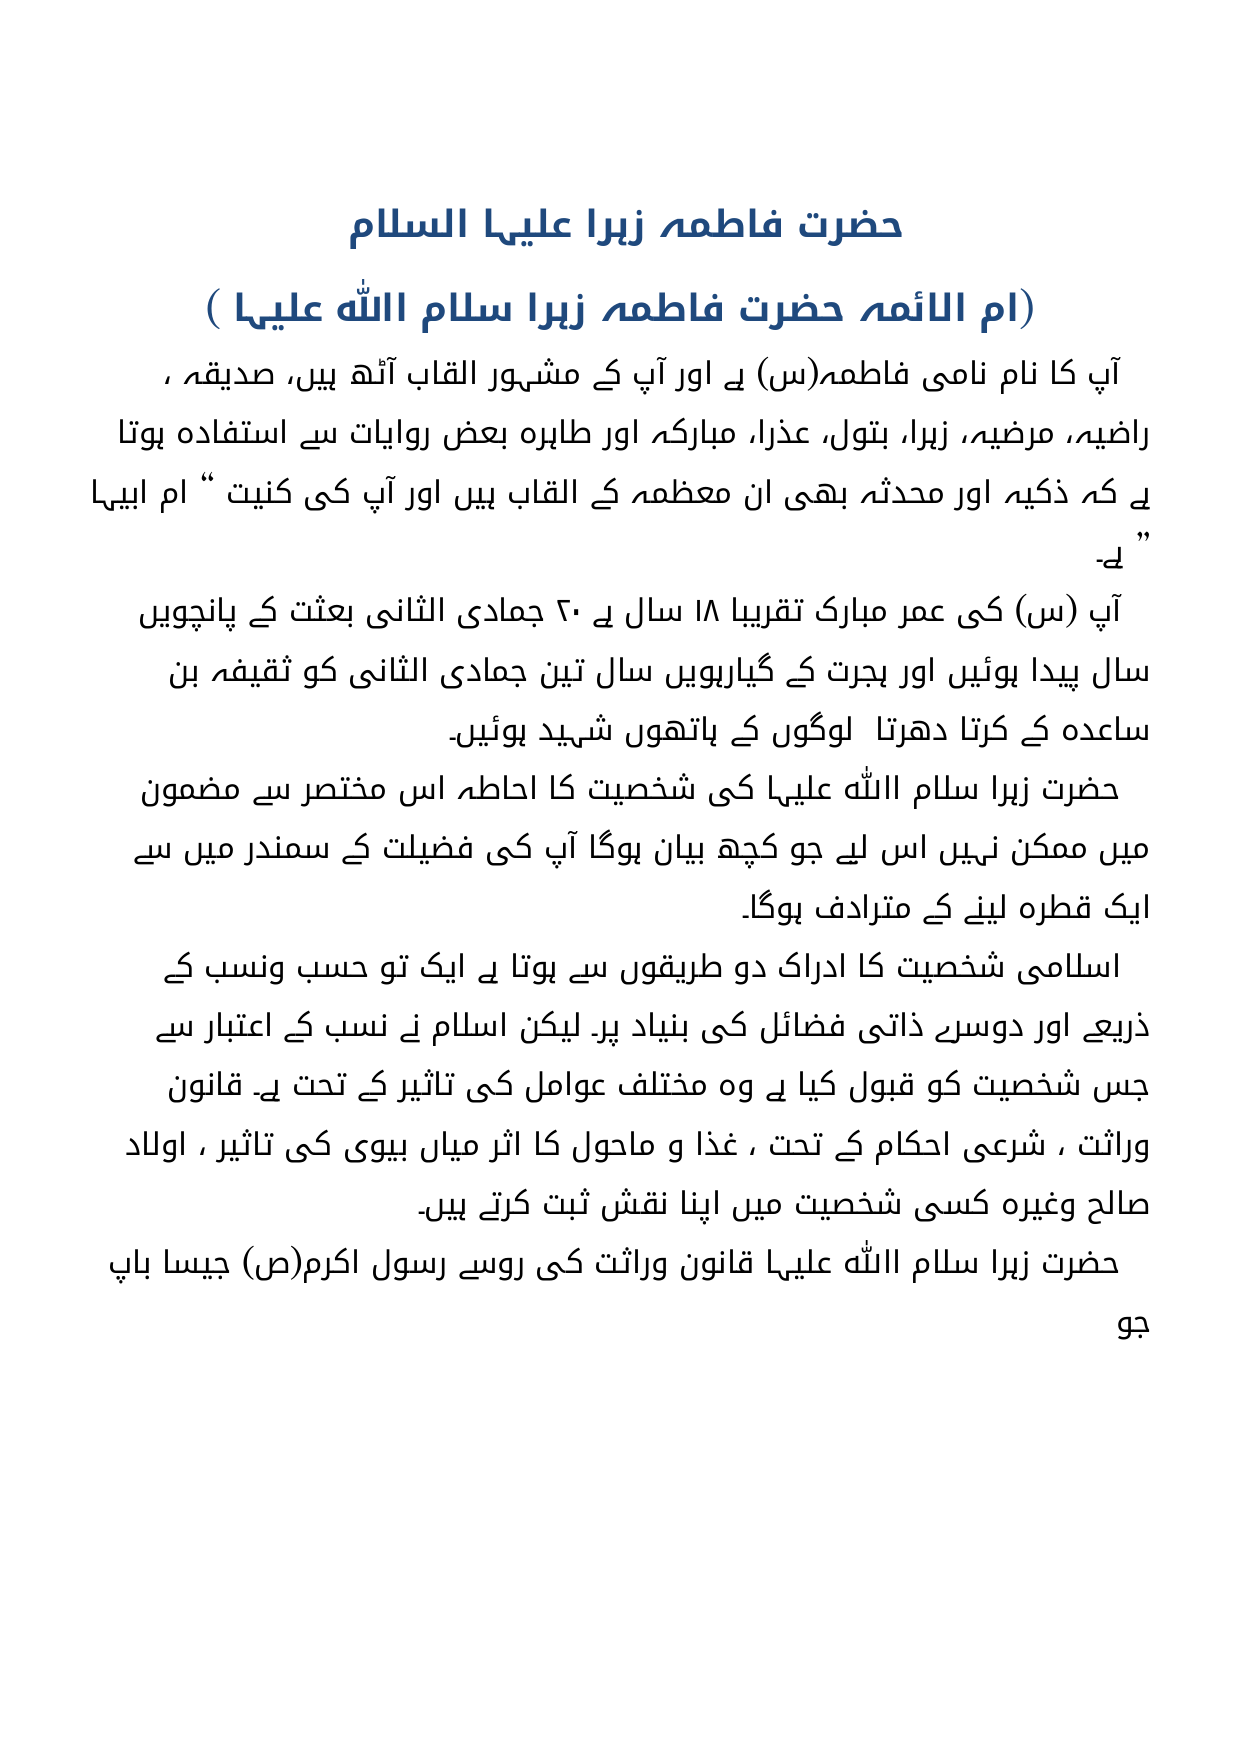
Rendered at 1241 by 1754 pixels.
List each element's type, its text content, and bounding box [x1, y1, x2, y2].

text اسلامی شخصیت کا ادراک دو طریقوں سے ہوتا ہے ایک تو حسب ونسب کے ذریعے اور دوسرے ذاتی فضائل کی بنیاد پر۔ لیکن اسلام نے نسب کے اعتبار سے جس شخصیت کو قبول کیا ہے وہ مختلف عوامل کی تاثیر کے تحت ہے۔ قانون وراثت ، شرعی احکام کے تحت ، غذا و ماحول کا اثر میاں بیوی کی تاثیر ، اولاد صالح وغیرہ کسی شخصیت میں اپنا نقش ثبت کرتے ہیں۔ [89, 937, 1152, 1233]
text آپ (س) کی عمر مبارک تقریبا ۱۸ سال ہے ۲۰ جمادی الثانی بعثت کے پانچویں سال پیدا ہوئیں اور ہجرت کے گیارہویں سال تین جمادی الثانی کو ثقیفہ بن ساعدہ کے کرتا دھرتا لوگوں کے ہاتھوں شہید ہوئیں۔ [89, 582, 1152, 759]
subtitle (ام الائمہ حضرت فاطمہ زہرا سلام اﷲ علیہا ) [89, 273, 1152, 344]
subtitle حضرت فاطمہ زہرا علیہا السلام [89, 190, 1152, 261]
text آپ کا نام نامی فاطمہ(س) ہے اور آپ کے مشہور القاب آٹھ ہیں، صدیقہ ، راضیہ، مرضیہ، زہرا، بتول، عذرا، مبارکہ اور طاہرہ بعض روایات سے استفادہ ہوتا ہے کہ ذکیہ اور محدثہ بھی ان معظمہ کے القاب ہیں اور آپ کی کنیت “ ام ابیہا ” ہے۔ [89, 344, 1152, 582]
text حضرت زہرا سلام اﷲ علیہا کی شخصیت کا احاطہ اس مختصر سے مضمون میں ممکن نہیں اس لیے جو کچھ بیان ہوگا آپ کی فضیلت کے سمندر میں سے ایک قطرہ لینے کے مترادف ہوگا۔ [89, 759, 1152, 937]
text حضرت زہرا سلام اﷲ علیہا قانون وراثت کی روسے رسول اکرم(ص) جیسا باپ جو [89, 1233, 1152, 1352]
